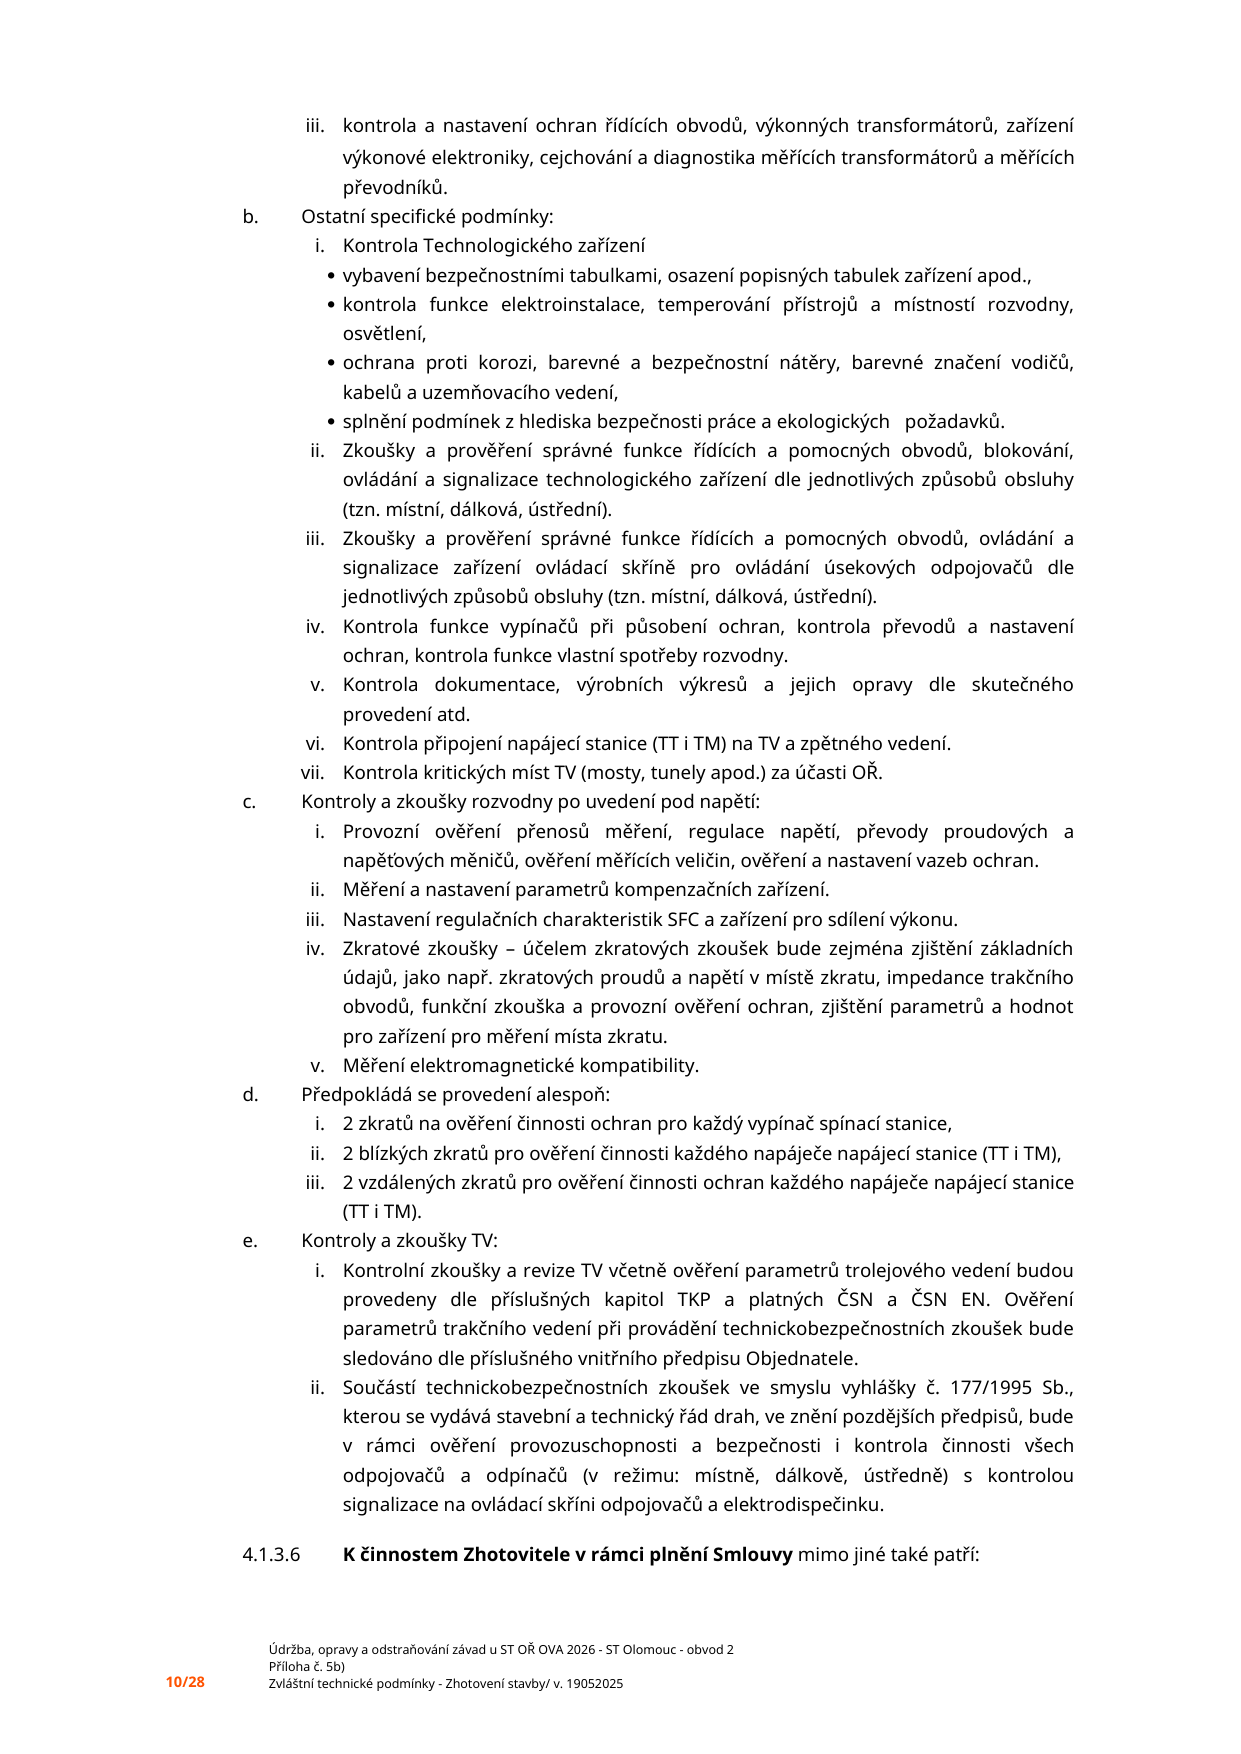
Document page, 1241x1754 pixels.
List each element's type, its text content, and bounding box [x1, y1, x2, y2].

list Kontrola kritických míst TV (mosty, tunely apod.) za účasti OŘ. [325, 759, 1075, 785]
list Součástí technickobezpečnostních zkoušek ve smyslu vyhlášky č. 177/1995 Sb., kterou se vydává stavební a technický řád drah, ve znění pozdějších předpisů, bude v rámci ověření provozuschopnosti a bezpečnosti i kontrola činnosti všech odpojovačů a odpínačů (v režimu: místně, dálkově, ústředně) s kontrolou signalizace na ovládací skříni odpojovačů a elektrodispečinku. [325, 1374, 1075, 1517]
list Kontroly a zkoušky rozvodny po uvedení pod napětí: [242, 789, 1075, 814]
list Kontrola Technologického zařízení [325, 233, 1075, 258]
list 2 zkratů na ověření činnosti ochran pro každý vypínač spínací stanice, [325, 1111, 1075, 1136]
list Zkoušky a prověření správné funkce řídících a pomocných obvodů, blokování, ovládání a signalizace technologického zařízení dle jednotlivých způsobů obsluhy (tzn. místní, dálková, ústřední). [325, 437, 1075, 522]
list vybavení bezpečnostními tabulkami, osazení popisných tabulek zařízení apod., [328, 262, 1075, 287]
list Kontrolní zkoušky a revize TV včetně ověření parametrů trolejového vedení budou provedeny dle příslušných kapitol TKP a platných ČSN a ČSN EN. Ověření parametrů trakčního vedení při provádění technickobezpečnostních zkoušek bude sledováno dle příslušného vnitřního předpisu Objednatele. [325, 1257, 1075, 1370]
list Kontroly a zkoušky TV: [242, 1228, 1075, 1253]
list Provozní ověření přenosů měření, regulace napětí, převody proudových a napěťových měničů, ověření měřících veličin, ověření a nastavení vazeb ochran. [325, 818, 1075, 873]
text K činnostem Zhotovitele v rámci plnění Smlouvy mimo jiné také patří: [242, 1541, 1075, 1567]
list Měření a nastavení parametrů kompenzačních zařízení. [325, 877, 1075, 902]
list splnění podmínek z hlediska bezpečnosti práce a ekologických požadavků. [328, 408, 1075, 434]
list 2 vzdálených zkratů pro ověření činnosti ochran každého napáječe napájecí stanice (TT i TM). [325, 1169, 1075, 1224]
list 2 blízkých zkratů pro ověření činnosti každého napáječe napájecí stanice (TT i TM), [325, 1140, 1075, 1166]
list Kontrola dokumentace, výrobních výkresů a jejich opravy dle skutečného provedení atd. [325, 672, 1075, 726]
list ochrana proti korozi, barevné a bezpečnostní nátěry, barevné značení vodičů, kabelů a uzemňovacího vedení, [328, 350, 1075, 404]
list Ostatní specifické podmínky: [242, 203, 1075, 229]
list kontrola a nastavení ochran řídících obvodů, výkonných transformátorů, zařízení výkonové elektroniky, cejchování a diagnostika měřících transformátorů a měřících převodníků. [325, 112, 1075, 199]
list Měření elektromagnetické kompatibility. [325, 1052, 1075, 1078]
list Zkoušky a prověření správné funkce řídících a pomocných obvodů, ovládání a signalizace zařízení ovládací skříně pro ovládání úsekových odpojovačů dle jednotlivých způsobů obsluhy (tzn. místní, dálková, ústřední). [325, 525, 1075, 609]
list Kontrola připojení napájecí stanice (TT i TM) na TV a zpětného vedení. [325, 730, 1075, 756]
list kontrola funkce elektroinstalace, temperování přístrojů a místností rozvodny, osvětlení, [328, 291, 1075, 346]
list Zkratové zkoušky – účelem zkratových zkoušek bude zejména zjištění základních údajů, jako např. zkratových proudů a napětí v místě zkratu, impedance trakčního obvodů, funkční zkouška a provozní ověření ochran, zjištění parametrů a hodnot pro zařízení pro měření místa zkratu. [325, 935, 1075, 1048]
list Nastavení regulačních charakteristik SFC a zařízení pro sdílení výkonu. [325, 906, 1075, 931]
list Kontrola funkce vypínačů při působení ochran, kontrola převodů a nastavení ochran, kontrola funkce vlastní spotřeby rozvodny. [325, 613, 1075, 668]
list Předpokládá se provedení alespoň: [242, 1081, 1075, 1107]
